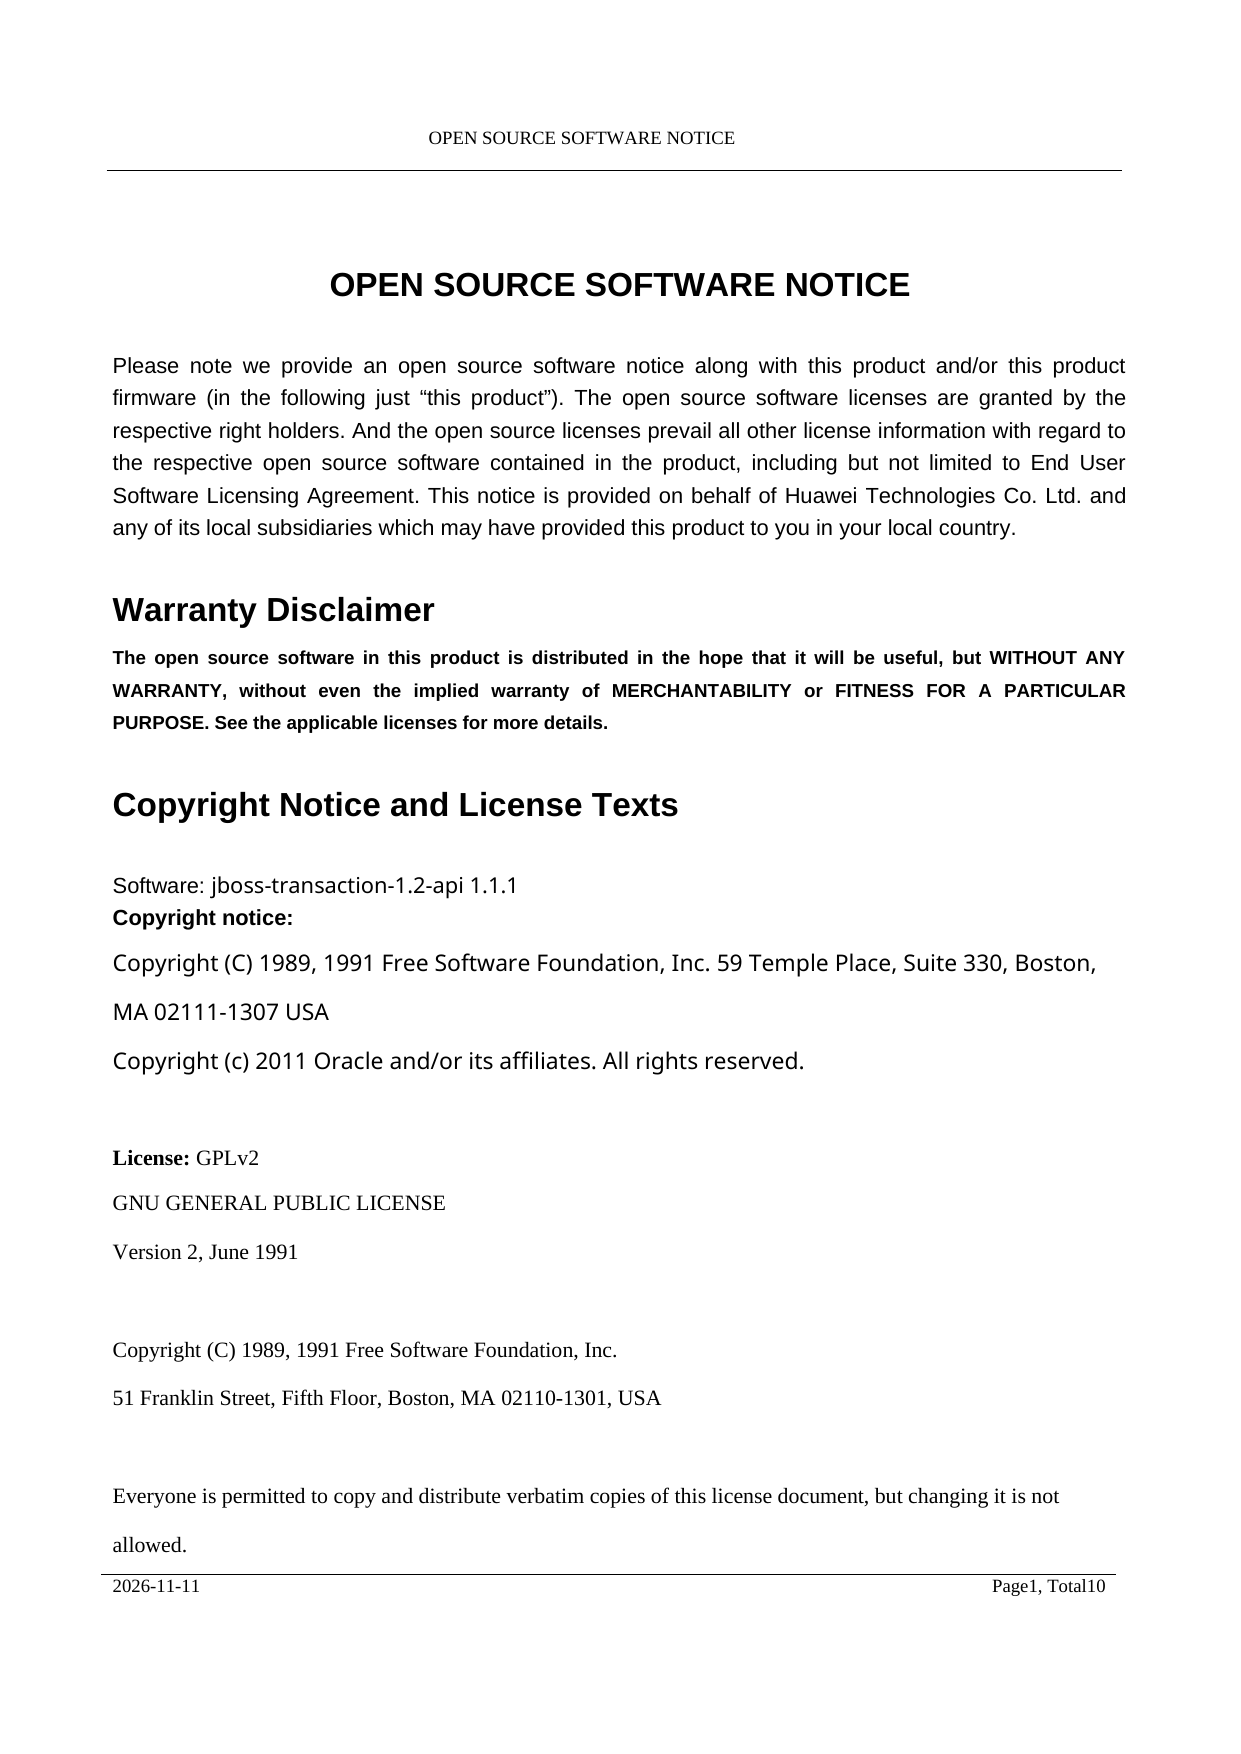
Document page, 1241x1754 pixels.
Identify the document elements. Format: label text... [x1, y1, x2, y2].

text Software: jboss-transaction-1.2-api 1.1.1 [112, 869, 1128, 901]
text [112, 1187, 1128, 1560]
text License: GPLv2 [112, 1142, 1128, 1174]
text Please note we provide an open source software notice along with this product and/or this product firmware (in the following just “this product”). The open source software licenses are granted by the respective right holders. And the open source licenses prevail all other license information with regard to the respective open source software contained in the product, including but not limited to End User Software Licensing Agreement. This notice is provided on behalf of Huawei Technologies Co. Ltd. and any of its local subsidiaries which may have provided this product to you in your local country. [112, 349, 1128, 544]
text Copyright (C) 1989, 1991 Free Software Foundation, Inc. 59 Temple Place, Suite 330, Boston, MA 02111-1307 USA Copyright (c) 2011 Oracle and/or its affiliates. All rights reserved. [112, 947, 1128, 1125]
text The open source software in this product is distributed in the hope that it will be useful, but WITHOUT ANY WARRANTY, without even the implied warranty of MERCHANTABILITY or FITNESS FOR A PARTICULAR PURPOSE. See the applicable licenses for more details. [112, 641, 1128, 739]
text Copyright notice: [112, 901, 1128, 934]
text OPEN SOURCE SOFTWARE NOTICE [112, 251, 1128, 316]
text Warranty Disclaimer [112, 576, 1128, 641]
text Copyright Notice and License Texts [112, 771, 1128, 836]
